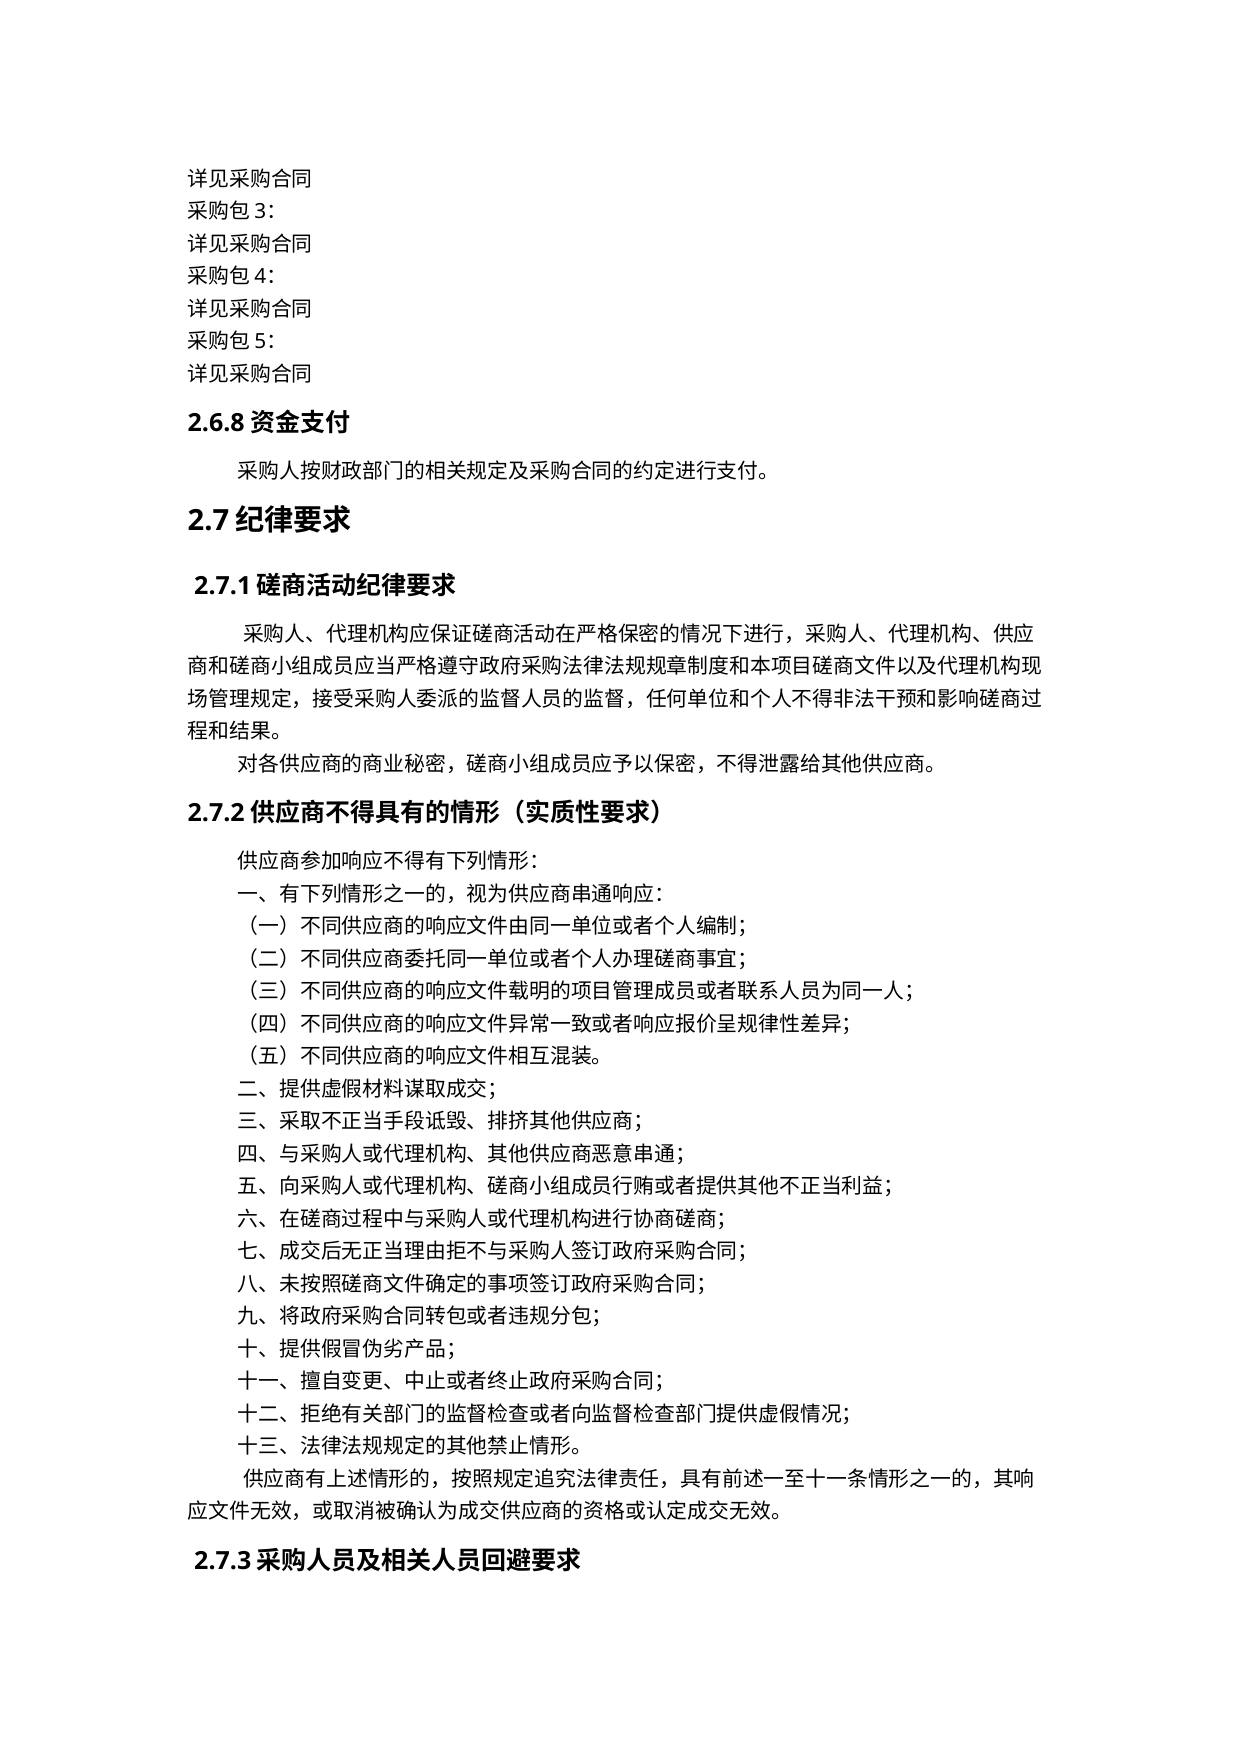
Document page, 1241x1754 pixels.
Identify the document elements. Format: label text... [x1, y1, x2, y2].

text 十、提供假冒伪劣产品； [187, 1332, 1053, 1364]
text 详见采购合同 [187, 357, 1053, 389]
text 2.7.1磋商活动纪律要求 [187, 552, 1053, 617]
text 2.7纪律要求 [187, 487, 1053, 552]
text 三、采取不正当手段诋毁、排挤其他供应商； [187, 1104, 1053, 1137]
text 2.7.3采购人员及相关人员回避要求 [187, 1527, 1053, 1592]
text 二、提供虚假材料谋取成交； [187, 1072, 1053, 1104]
text 十三、法律法规规定的其他禁止情形。 [187, 1429, 1053, 1462]
text （一）不同供应商的响应文件由同一单位或者个人编制； [187, 909, 1053, 942]
text 七、成交后无正当理由拒不与采购人签订政府采购合同； [187, 1234, 1053, 1267]
text 五、向采购人或代理机构、磋商小组成员行贿或者提供其他不正当利益； [187, 1169, 1053, 1202]
text 详见采购合同 [187, 227, 1053, 259]
text 采购包5： [187, 324, 1053, 357]
text 九、将政府采购合同转包或者违规分包； [187, 1299, 1053, 1332]
text 四、与采购人或代理机构、其他供应商恶意串通； [187, 1137, 1053, 1169]
text 一、有下列情形之一的，视为供应商串通响应： [187, 877, 1053, 909]
text 对各供应商的商业秘密，磋商小组成员应予以保密，不得泄露给其他供应商。 [187, 747, 1053, 779]
text 六、在磋商过程中与采购人或代理机构进行协商磋商； [187, 1202, 1053, 1234]
text （三）不同供应商的响应文件载明的项目管理成员或者联系人员为同一人； [187, 974, 1053, 1007]
text （二）不同供应商委托同一单位或者个人办理磋商事宜； [187, 942, 1053, 974]
text 供应商参加响应不得有下列情形： [187, 844, 1053, 877]
text 详见采购合同 [187, 162, 1053, 194]
text 采购包3： [187, 194, 1053, 227]
text 十一、擅自变更、中止或者终止政府采购合同； [187, 1364, 1053, 1397]
text 采购人、代理机构应保证磋商活动在严格保密的情况下进行，采购人、代理机构、供应商和磋商小组成员应当严格遵守政府采购法律法规规章制度和本项目磋商文件以及代理机构现场管理规定，接受采购人委派的监督人员的监督，任何单位和个人不得非法干预和影响磋商过程和结果。 [187, 617, 1053, 747]
text 十二、拒绝有关部门的监督检查或者向监督检查部门提供虚假情况； [187, 1397, 1053, 1429]
text 详见采购合同 [187, 292, 1053, 324]
text 供应商有上述情形的，按照规定追究法律责任，具有前述一至十一条情形之一的，其响应文件无效，或取消被确认为成交供应商的资格或认定成交无效。 [187, 1462, 1053, 1527]
text 2.6.8资金支付 [187, 389, 1053, 454]
text （四）不同供应商的响应文件异常一致或者响应报价呈规律性差异； [187, 1007, 1053, 1039]
text 八、未按照磋商文件确定的事项签订政府采购合同； [187, 1267, 1053, 1299]
text 采购包4： [187, 259, 1053, 292]
text 采购人按财政部门的相关规定及采购合同的约定进行支付。 [187, 454, 1053, 487]
text 2.7.2供应商不得具有的情形（实质性要求） [187, 779, 1053, 844]
text （五）不同供应商的响应文件相互混装。 [187, 1039, 1053, 1072]
